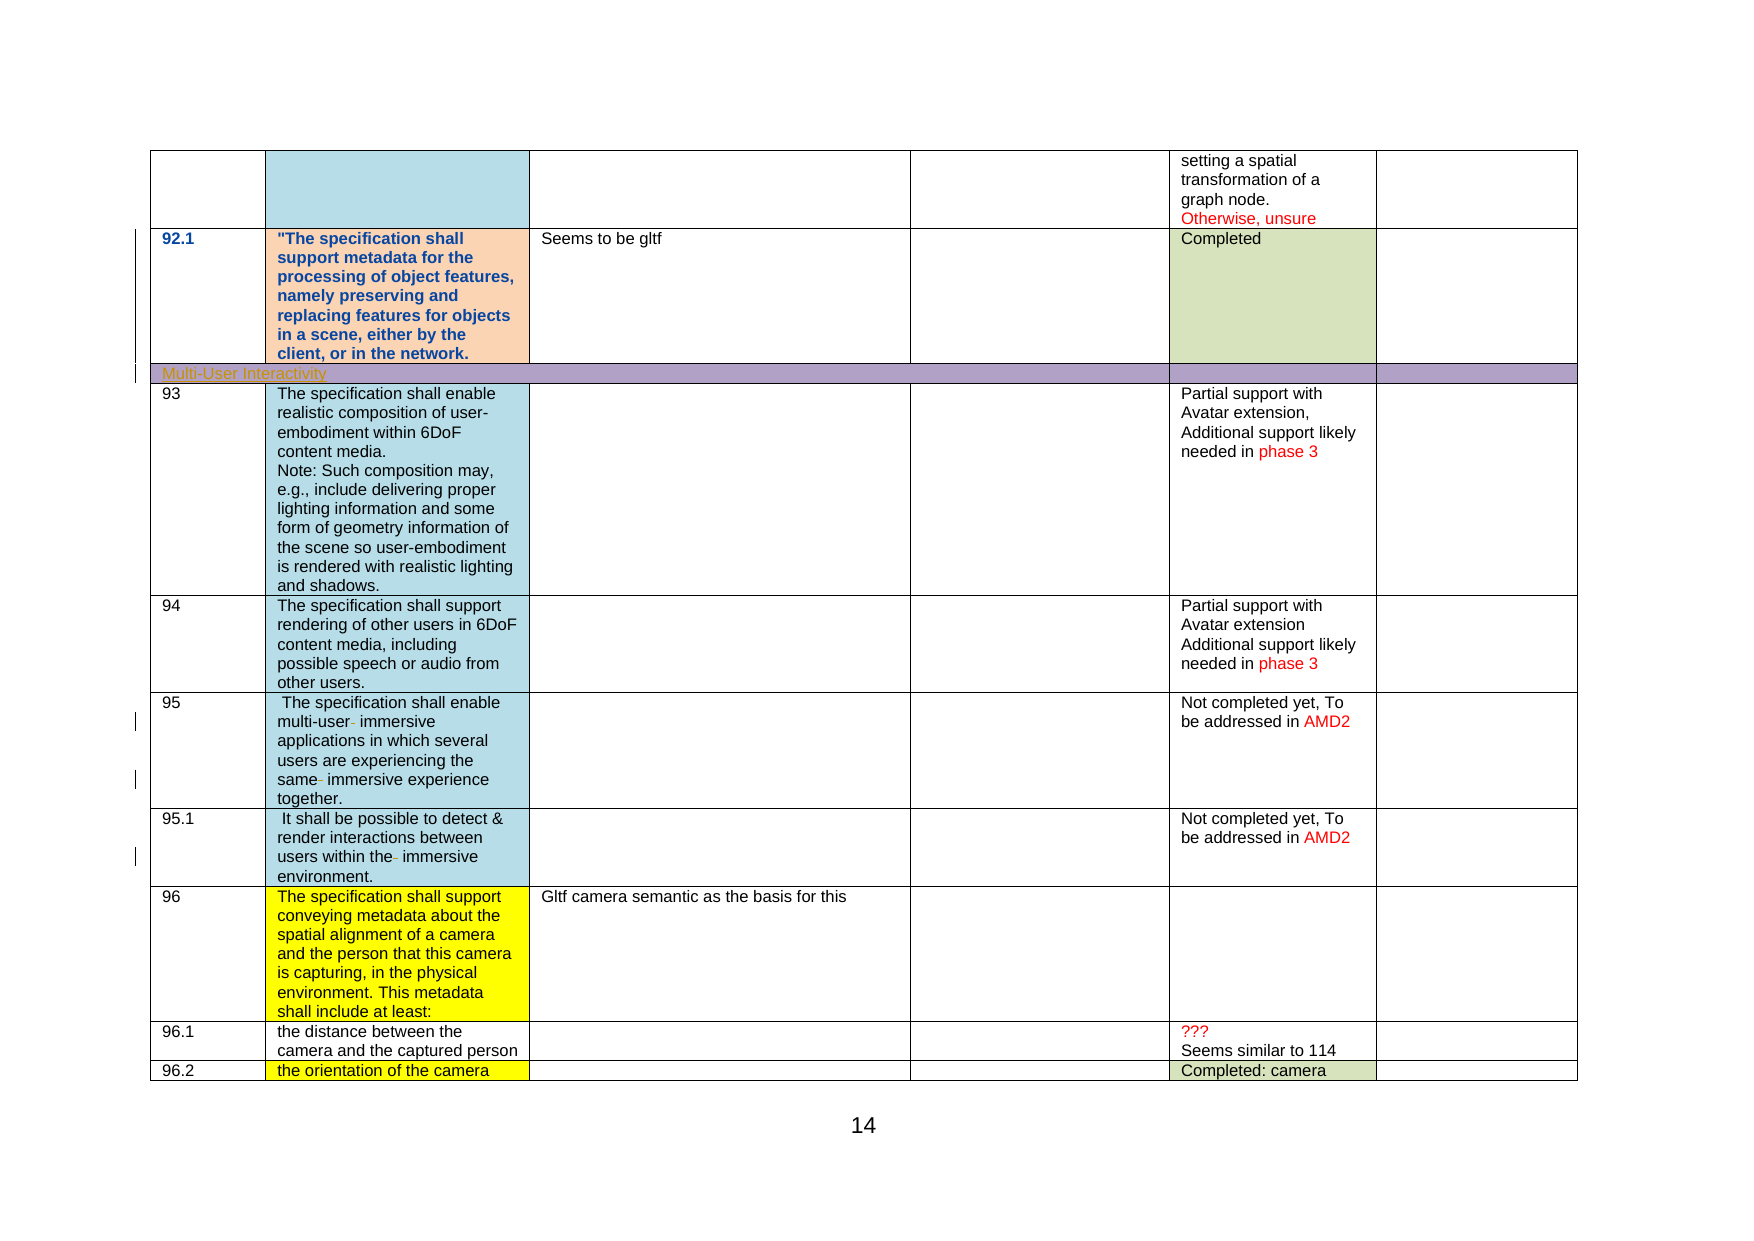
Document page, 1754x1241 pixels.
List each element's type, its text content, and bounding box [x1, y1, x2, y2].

table_cell [911, 1061, 1169, 1080]
table_cell [1377, 809, 1577, 886]
table_cell 96 [151, 887, 265, 1021]
table_cell 92.1 [151, 229, 265, 363]
table_cell [530, 693, 910, 808]
table_cell the distance between the camera and the captured person [266, 1022, 529, 1060]
table_cell 95 [151, 693, 265, 808]
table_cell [266, 151, 529, 228]
table_cell 96.2 [151, 1061, 265, 1080]
table_cell [1377, 887, 1577, 1021]
table_cell [911, 1022, 1169, 1060]
table_cell [530, 1022, 910, 1060]
table_cell 92 [151, 151, 265, 228]
table_cell [911, 693, 1169, 808]
table_cell [530, 151, 910, 228]
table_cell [1170, 151, 1376, 228]
table_cell Not completed yet, To be addressed in AMD2 [1170, 809, 1376, 886]
table_cell The specification shall enable realistic composition of user-embodiment within 6DoF content media. Note: Such composition may, e.g., include delivering proper lighting information and some form of geometry information of the scene so user-embodiment is rendered with realistic lighting and shadows. [266, 384, 529, 595]
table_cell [1170, 1061, 1376, 1080]
table_cell [911, 809, 1169, 886]
table_cell The specification shall enable multi-user immersive applications in which several users are experiencing the same immersive experience together. [266, 693, 529, 808]
table_cell Seems to be gltf [530, 229, 910, 363]
table_cell [911, 229, 1169, 363]
table_cell [1377, 596, 1577, 692]
table_cell [911, 887, 1169, 1021]
table_cell Gltf camera semantic as the basis for this [530, 887, 910, 1021]
table_cell The specification shall support conveying metadata about the spatial alignment of a camera and the person that this camera is capturing, in the physical environment. This metadata shall include at least: [266, 887, 529, 1021]
table_cell [1377, 364, 1577, 383]
table_cell [151, 364, 1169, 383]
table_cell 95.1 [151, 809, 265, 886]
table_cell [1377, 1022, 1577, 1060]
table_cell [530, 1061, 910, 1080]
table_cell The specification shall support rendering of other users in 6DoF content media, including possible speech or audio from other users. [266, 596, 529, 692]
table_cell [911, 384, 1169, 595]
table_cell "The specification shall support metadata for the processing of object features, namely preserving and replacing features for objects in a scene, either by the client, or in the network. [266, 229, 529, 363]
table_cell [530, 596, 910, 692]
table_cell 94 [151, 596, 265, 692]
table_cell ??? Seems similar to 114 [1170, 1022, 1376, 1060]
table_cell [1377, 384, 1577, 595]
table_cell Partial support with Avatar extension Additional support likely needed in phase 3 [1170, 596, 1376, 692]
table_cell [1170, 364, 1376, 383]
table_cell [530, 809, 910, 886]
table_cell [1377, 229, 1577, 363]
table_cell It shall be possible to detect & render interactions between users within the immersive environment. [266, 809, 529, 886]
table_cell Completed [1170, 229, 1376, 363]
table_cell [911, 596, 1169, 692]
table_cell [1377, 1061, 1577, 1080]
table_cell Partial support with Avatar extension, Additional support likely needed in phase 3 [1170, 384, 1376, 595]
table_cell [1377, 151, 1577, 228]
table_cell [1170, 887, 1376, 1021]
table_cell 93 [151, 384, 265, 595]
table_cell [911, 151, 1169, 228]
table_cell [1377, 693, 1577, 808]
table_cell 96.1 [151, 1022, 265, 1060]
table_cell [266, 1061, 529, 1080]
table_cell Not completed yet, To be addressed in AMD2 [1170, 693, 1376, 808]
table_cell [530, 384, 910, 595]
